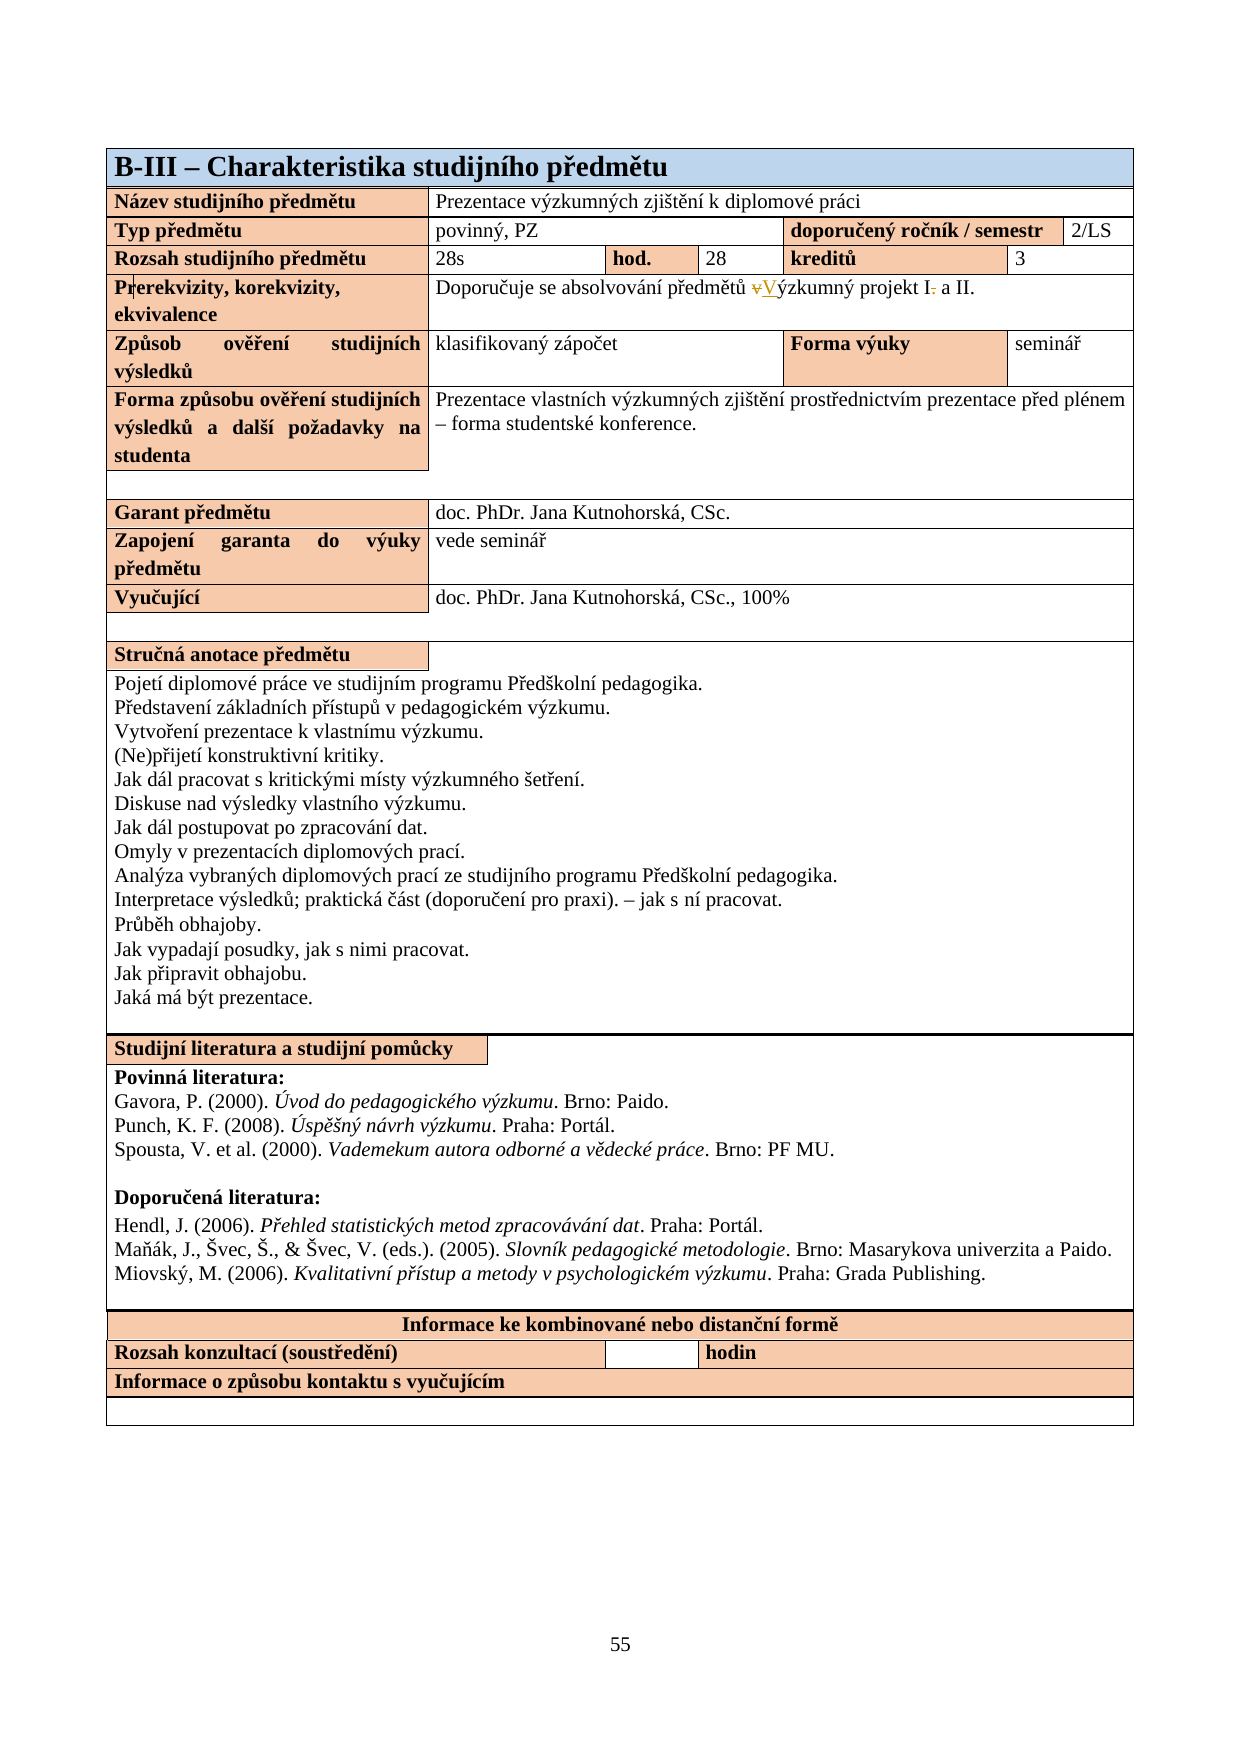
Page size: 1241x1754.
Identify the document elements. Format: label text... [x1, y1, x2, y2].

table_cell [429, 642, 1133, 669]
table_cell Rozsah konzultací (soustředění) [107, 1341, 605, 1368]
table_cell Stručná anotace předmětu [107, 642, 428, 669]
table_cell kreditů [784, 246, 1007, 274]
table_cell klasifikovaný zápočet [429, 331, 783, 386]
table_cell [488, 1036, 1133, 1064]
table_cell Název studijního předmětu [107, 189, 428, 216]
table_cell Pojetí diplomové práce ve studijním programu Předškolní pedagogika. Představení základních přístupů v pedagogickém výzkumu. Vytvoření prezentace k vlastnímu výzkumu. (Ne)přijetí konstruktivní kritiky. Jak dál pracovat s kritickými místy výzkumného šetření. Diskuse nad výsledky vlastního výzkumu. Jak dál postupovat po zpracování dat. Omyly v prezentacích diplomových prací. Analýza vybraných diplomových prací ze studijního programu Předškolní pedagogika. Interpretace výsledků; praktická část (doporučení pro praxi). – jak s ní pracovat. Průběh obhajoby. Jak vypadají posudky, jak s nimi pracovat. Jak připravit obhajobu. Jaká má být prezentace. [107, 670, 1133, 1033]
table_cell Informace ke kombinované nebo distanční formě [108, 1312, 1133, 1339]
table_cell Garant předmětu [107, 500, 428, 527]
table_cell doc. PhDr. Jana Kutnohorská, CSc. [429, 500, 1133, 527]
table_cell Způsob ověření studijních výsledků [107, 331, 428, 386]
table_cell vede seminář [429, 529, 1133, 584]
table_cell Vyučující [107, 585, 428, 612]
table_cell Forma výuky [784, 331, 1007, 386]
table_cell hodin [699, 1341, 1133, 1368]
table_cell Informace o způsobu kontaktu s vyučujícím [107, 1369, 1133, 1396]
table_cell seminář [1008, 331, 1133, 386]
table_cell [606, 1341, 698, 1368]
table_cell Prezentace vlastních výzkumných zjištění prostřednictvím prezentace před plénem – forma studentské konference. [429, 387, 1133, 470]
table_cell Rozsah studijního předmětu [107, 246, 428, 274]
table_cell doporučený ročník / semestr [784, 218, 1063, 245]
table_cell Forma způsobu ověření studijních výsledků a další požadavky na studenta [107, 387, 428, 470]
table_cell [107, 470, 1133, 499]
table_cell Doporučuje se absolvování předmětů ýzkumný projekt I a II. [429, 275, 1133, 330]
table_header B-III – Charakteristika studijního předmětu [107, 149, 1133, 186]
table_cell 28 [699, 246, 783, 274]
table_cell [107, 1398, 1133, 1425]
table_cell povinný, PZ [429, 218, 783, 245]
table_cell 28s [429, 246, 605, 274]
table_cell Zapojení garanta do výuky předmětu [107, 529, 428, 584]
table_cell 3 [1008, 246, 1133, 274]
table_cell [107, 612, 1133, 641]
table_cell Prezentace výzkumných zjištění k diplomové práci [429, 189, 1133, 216]
table_cell Povinná literatura: Gavora, P. (2000). Úvod do pedagogického výzkumu. Brno: Paido. Punch, K. F. (2008). Úspěšný návrh výzkumu. Praha: Portál. Spousta, V. et al. (2000). Vademekum autora odborné a vědecké práce. Brno: PF MU. Doporučená literatura: Hendl, J. (2006). Přehled statistických metod zpracovávání dat. Praha: Portál. Maňák, J., Švec, Š., & Švec, V. (eds.). (2005). Slovník pedagogické metodologie. Brno: Masarykova univerzita a Paido. Miovský, M. (2006). Kvalitativní přístup a metody v psychologickém výzkumu. Praha: Grada Publishing. [107, 1064, 1133, 1309]
table_cell doc. PhDr. Jana Kutnohorská, CSc., 100% [429, 585, 1133, 612]
table_cell 2/LS [1064, 218, 1133, 245]
table_cell Studijní literatura a studijní pomůcky [107, 1036, 487, 1064]
table_cell Typ předmětu [107, 218, 428, 245]
table_cell hod. [606, 246, 698, 274]
table_cell Prerekvizity, korekvizity, ekvivalence [107, 275, 428, 330]
